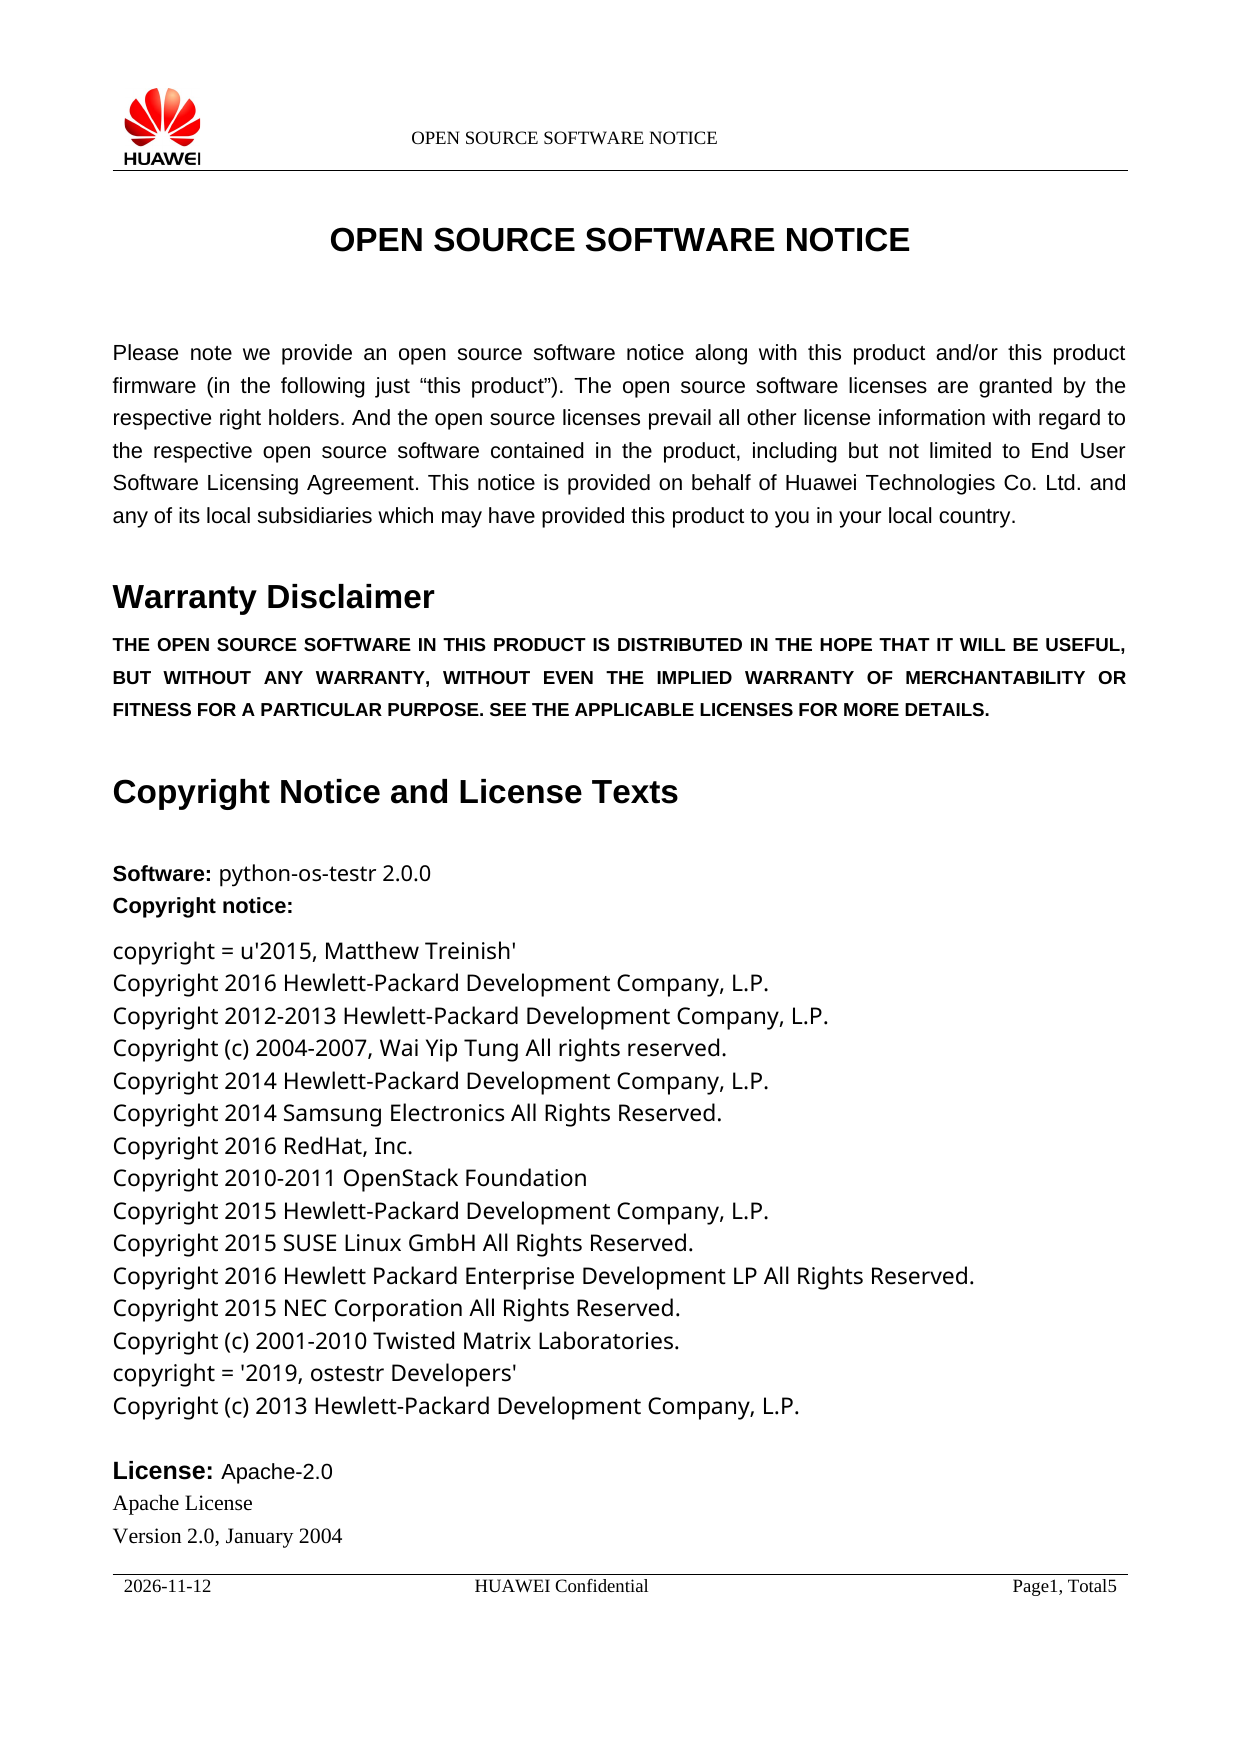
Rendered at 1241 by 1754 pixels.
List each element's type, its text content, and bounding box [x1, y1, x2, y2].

text Copyright 2010-2011 OpenStack Foundation [112, 1161, 1128, 1194]
text Copyright 2014 Hewlett-Packard Development Company, L.P. [112, 1064, 1128, 1096]
text Copyright Notice and License Texts [112, 759, 1128, 824]
text Copyright 2015 NEC Corporation All Rights Reserved. [112, 1291, 1128, 1324]
text Warranty Disclaimer [112, 564, 1128, 629]
picture [124, 88, 201, 165]
text The open source software in this product is distributed in the hope that it will be useful, but WITHOUT ANY WARRANTY, without even the implied warranty of MERCHANTABILITY or FITNESS FOR A PARTICULAR PURPOSE. See the applicable licenses for more details. [112, 629, 1128, 726]
text copyright = '2019, ostestr Developers' [112, 1356, 1128, 1389]
text Copyright 2014 Samsung Electronics All Rights Reserved. [112, 1096, 1128, 1129]
text Copyright 2016 Hewlett-Packard Development Company, L.P. [112, 966, 1128, 999]
text Version 2.0, January 2004 [112, 1519, 1128, 1551]
text Copyright (c) 2013 Hewlett-Packard Development Company, L.P. [112, 1389, 1128, 1454]
text Copyright 2015 SUSE Linux GmbH All Rights Reserved. [112, 1226, 1128, 1259]
text Apache License [112, 1486, 1128, 1519]
text Please note we provide an open source software notice along with this product and/or this product firmware (in the following just “this product”). The open source software licenses are granted by the respective right holders. And the open source licenses prevail all other license information with regard to the respective open source software contained in the product, including but not limited to End User Software Licensing Agreement. This notice is provided on behalf of Huawei Technologies Co. Ltd. and any of its local subsidiaries which may have provided this product to you in your local country. [112, 336, 1128, 531]
text Copyright (c) 2004-2007, Wai Yip Tung All rights reserved. [112, 1031, 1128, 1064]
text License: Apache-2.0 [112, 1454, 1128, 1486]
text Copyright 2012-2013 Hewlett-Packard Development Company, L.P. [112, 999, 1128, 1031]
text Copyright 2016 Hewlett Packard Enterprise Development LP All Rights Reserved. [112, 1259, 1128, 1291]
title Software: python-os-testr 2.0.0 [112, 856, 1128, 889]
text Copyright 2015 Hewlett-Packard Development Company, L.P. [112, 1194, 1128, 1226]
text OPEN SOURCE SOFTWARE NOTICE [112, 206, 1128, 271]
text Copyright 2016 RedHat, Inc. [112, 1129, 1128, 1161]
text Copyright (c) 2001-2010 Twisted Matrix Laboratories. [112, 1324, 1128, 1356]
text copyright = u'2015, Matthew Treinish' [112, 934, 1128, 966]
text Copyright notice: [112, 889, 1128, 921]
